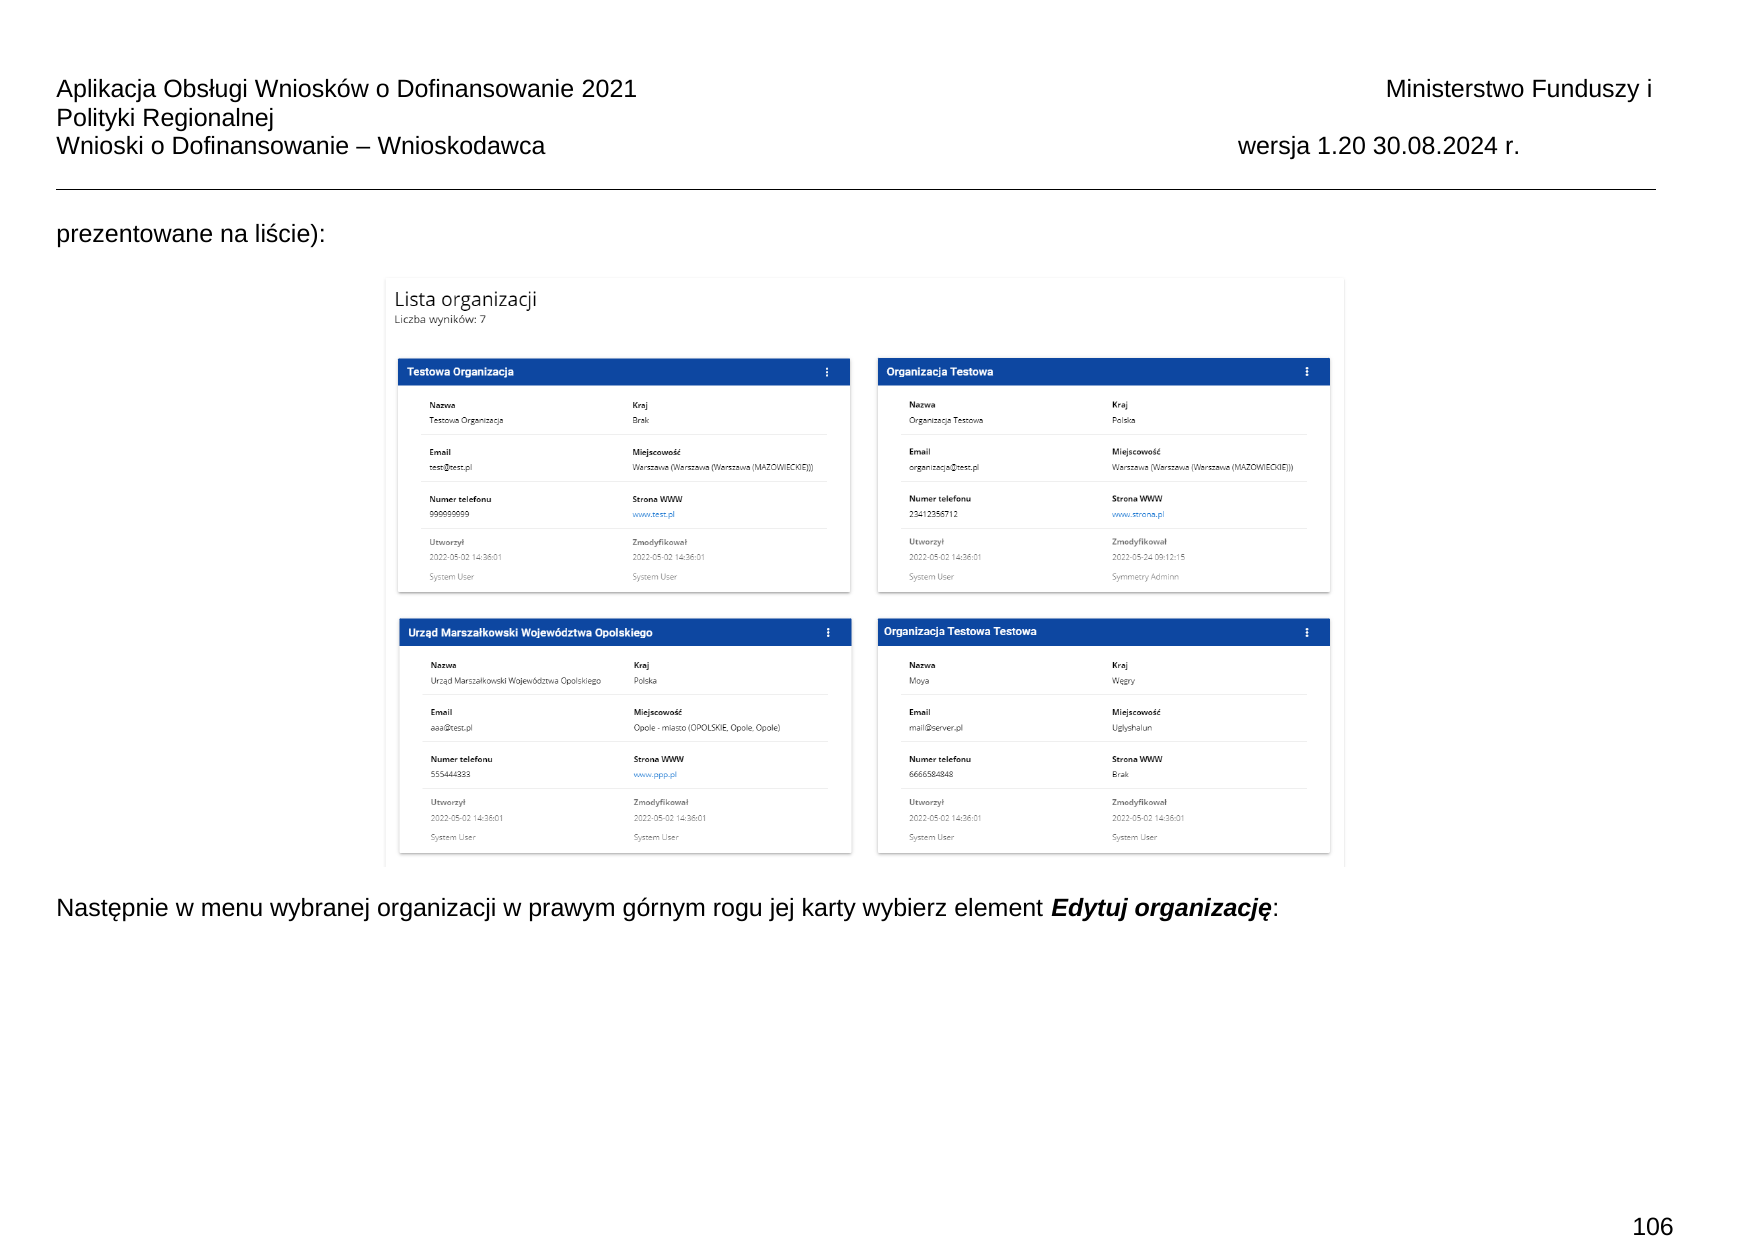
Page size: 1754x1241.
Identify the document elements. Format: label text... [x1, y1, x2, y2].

picture [381, 274, 1350, 867]
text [56, 219, 1674, 247]
text Następnie w menu wybranej organizacji w prawym górnym rogu jej karty wybierz element Edytuj organizację: [56, 893, 1674, 922]
